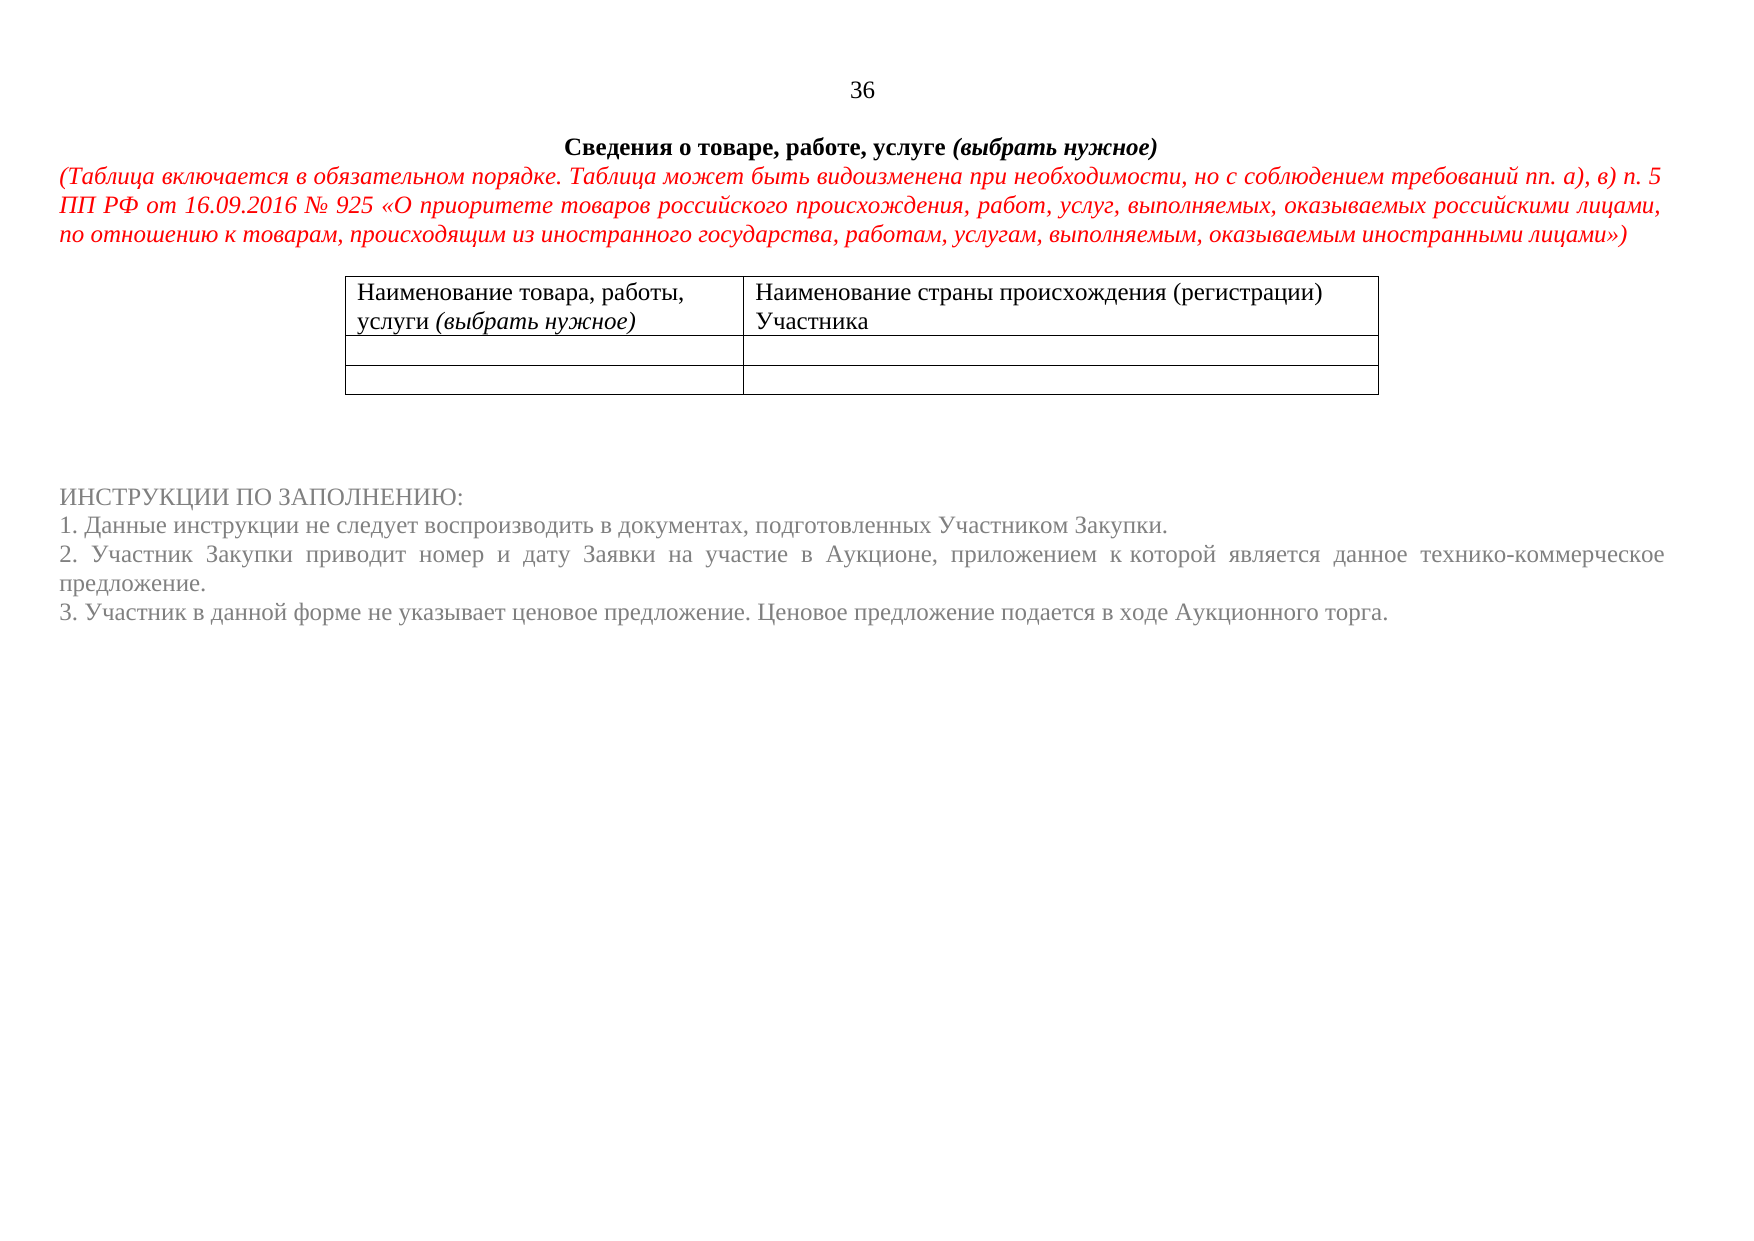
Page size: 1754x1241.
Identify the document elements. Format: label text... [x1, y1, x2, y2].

table_header Наименование страны происхождения (регистрации) Участника [744, 277, 1378, 335]
table_cell [744, 336, 1378, 364]
text 1. Данные инструкции не следует воспроизводить в документах, подготовленных Участником Закупки. [59, 510, 1665, 539]
table_header Наименование товара, работы, услуги (выбрать нужное) [346, 277, 743, 335]
table_cell [346, 336, 743, 364]
text Сведения о товаре, работе, услуге (выбрать нужное) [59, 132, 1665, 161]
text 2. Участник Закупки приводит номер и дату Заявки на участие в Аукционе, приложением к которой является данное технико-коммерческое предложение. [59, 539, 1665, 597]
text ИНСТРУКЦИИ ПО ЗАПОЛНЕНИЮ: [59, 482, 1665, 510]
table_cell [346, 366, 743, 394]
text (Таблица включается в обязательном порядке. Таблица может быть видоизменена при необходимости, но с соблюдением требований пп. а), в) п. 5 ПП РФ от 16.09.2016 № 925 «О приоритете товаров российского происхождения, работ, услуг, выполняемых, оказываемых российскими лицами, по отношению к товарам, происходящим из иностранного государства, работам, услугам, выполняемым, оказываемым иностранными лицами») [59, 161, 1665, 247]
text 3. Участник в данной форме не указывает ценовое предложение. Ценовое предложение подается в ходе Аукционного торга. [59, 597, 1665, 625]
table_cell [744, 366, 1378, 394]
